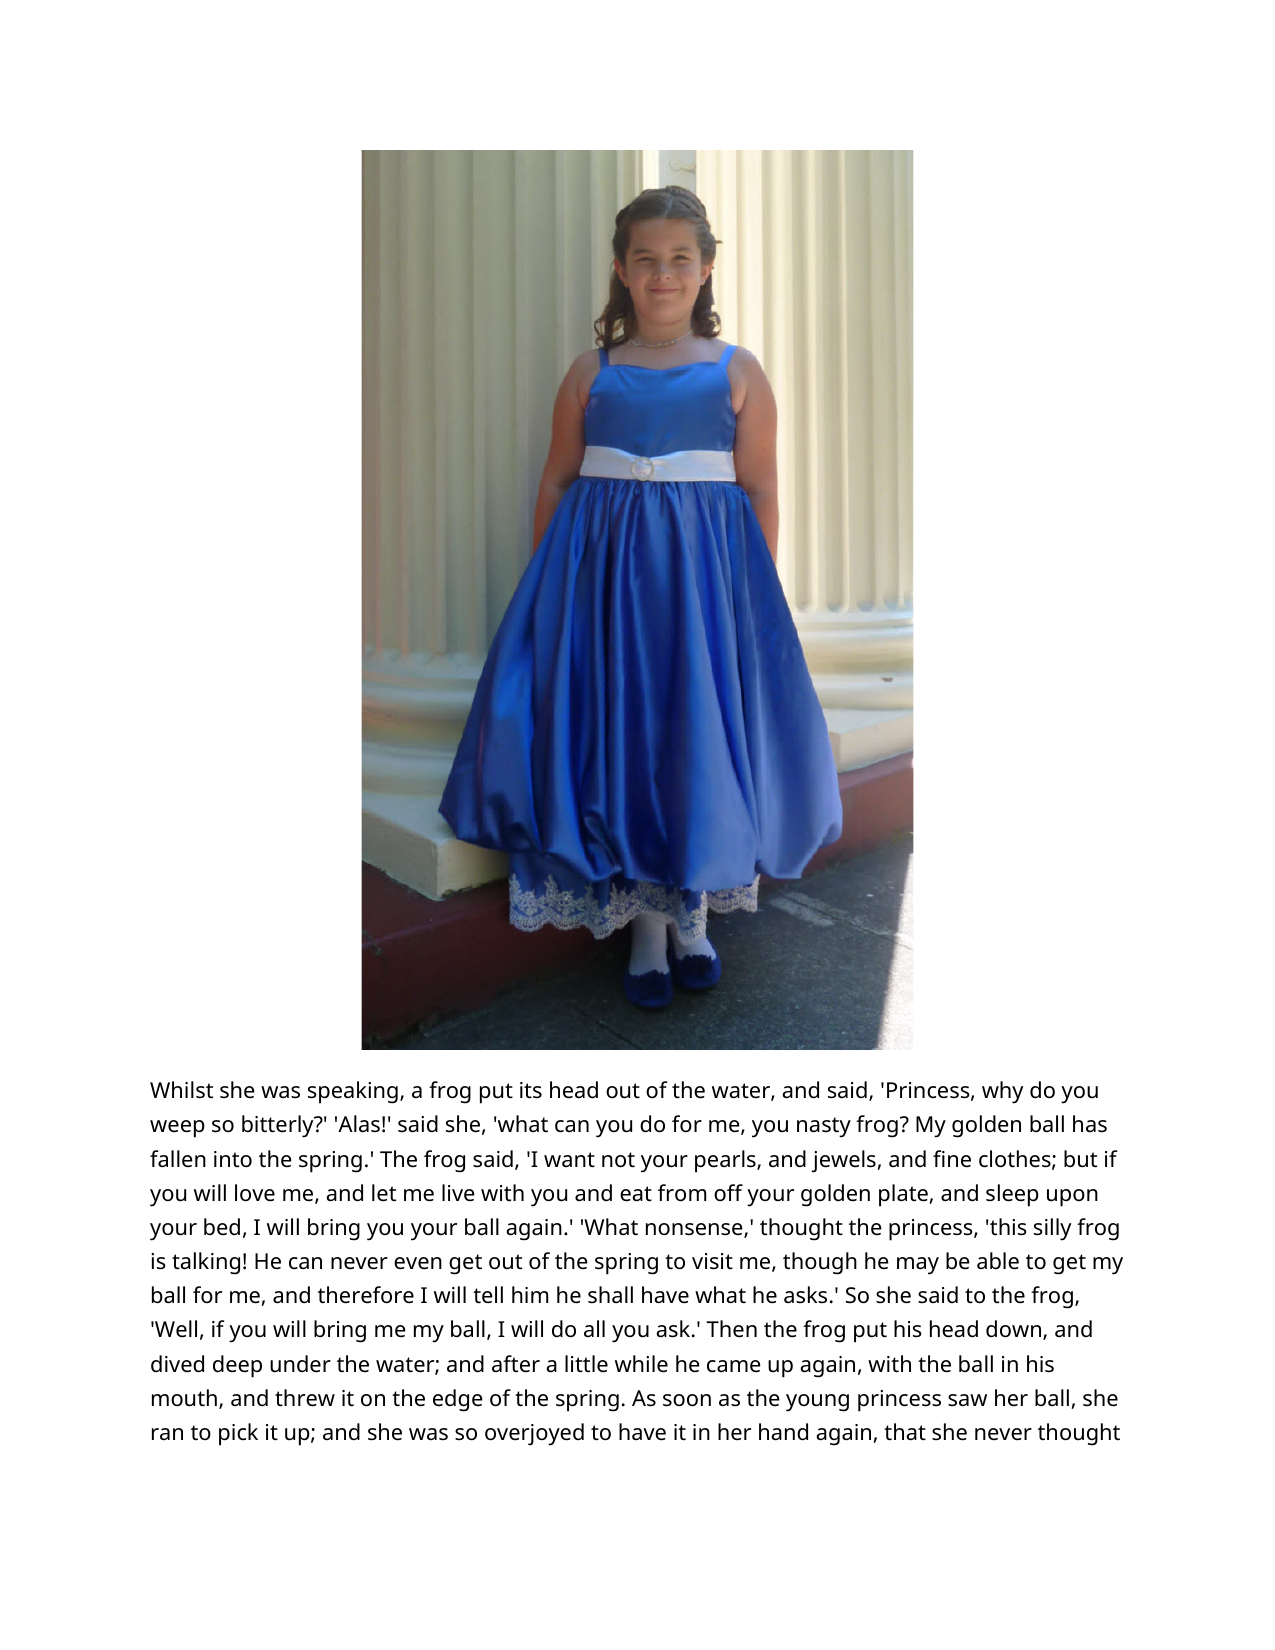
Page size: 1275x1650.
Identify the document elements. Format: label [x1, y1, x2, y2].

picture [361, 150, 914, 1050]
text [150, 1075, 1125, 1447]
